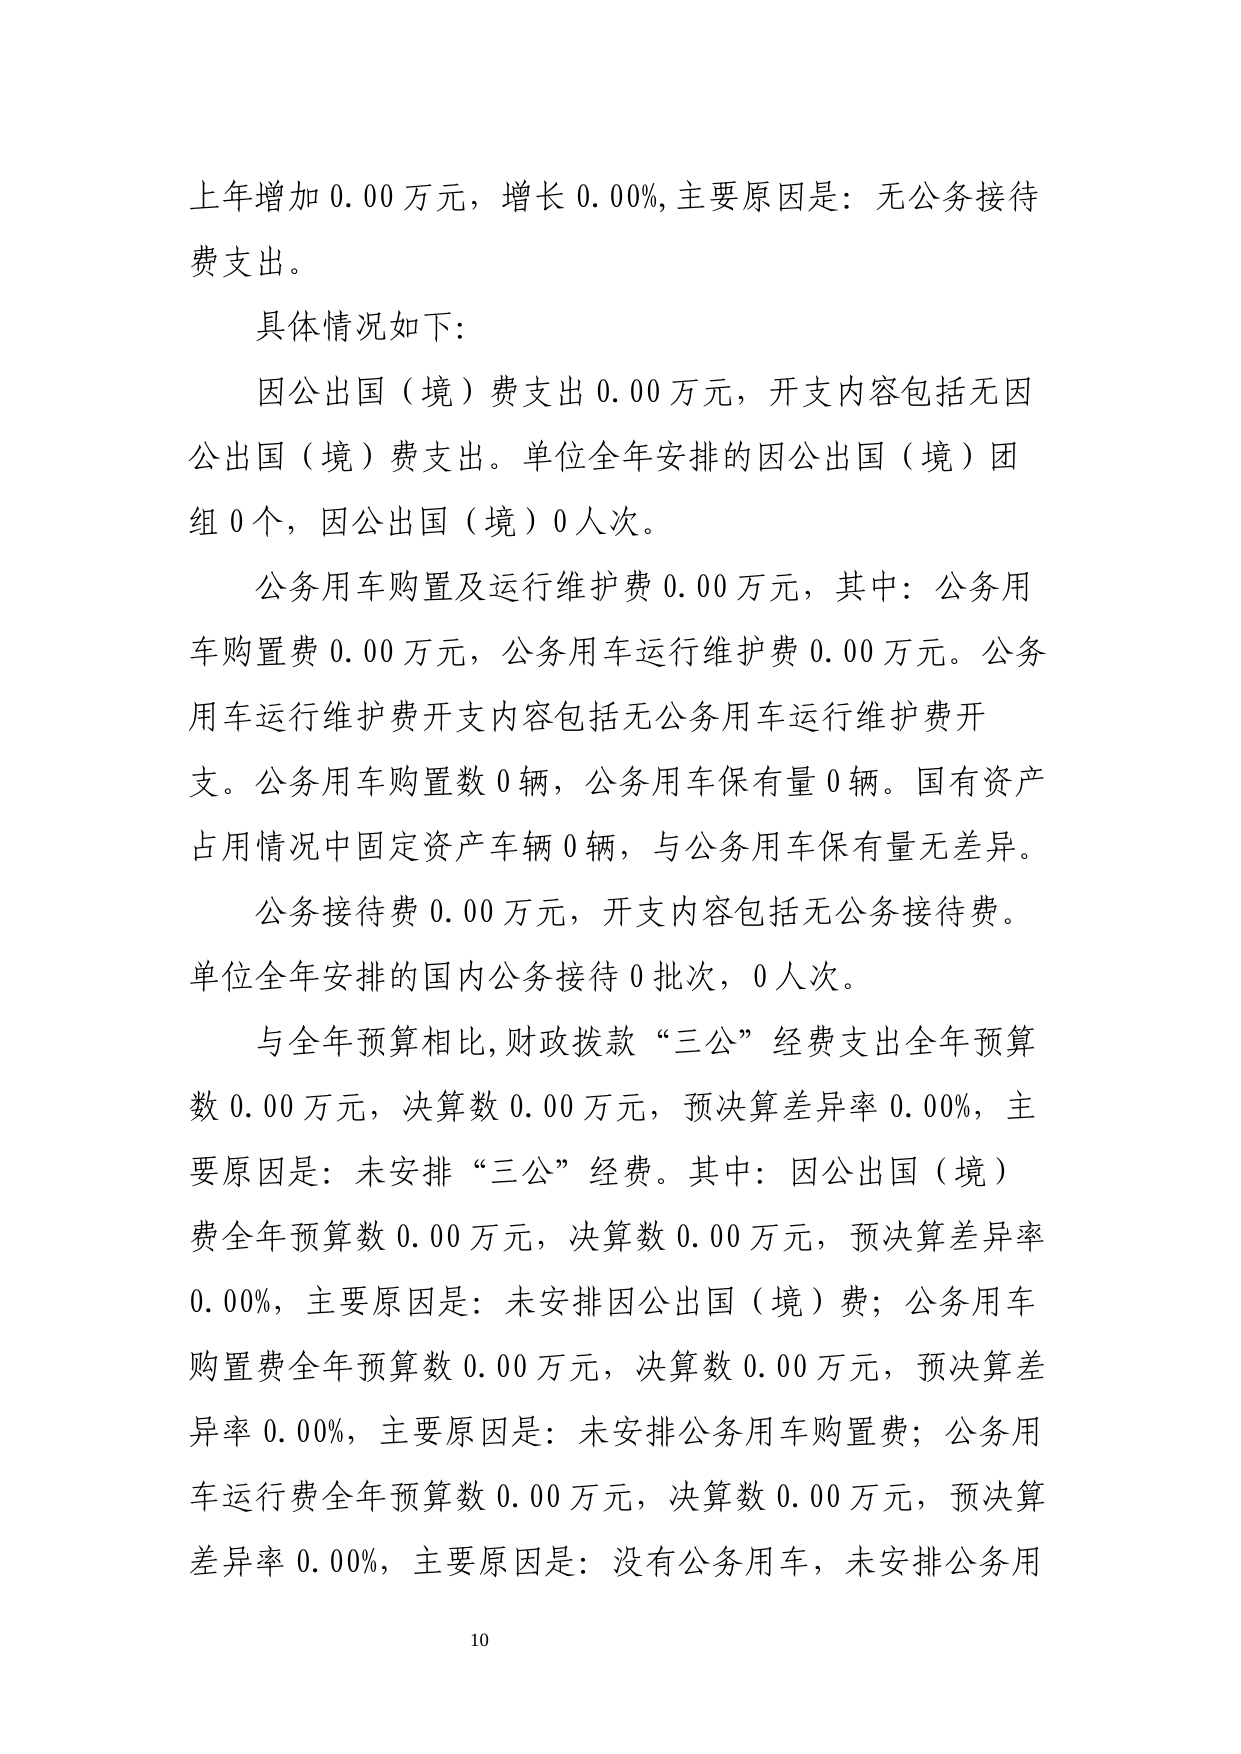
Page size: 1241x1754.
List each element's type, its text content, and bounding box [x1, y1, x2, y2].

text 因公出国（境）费支出0.00万元，开支内容包括无因公出国（境）费支出。单位全年安排的因公出国（境）团组0个，因公出国（境）0人次。 [187, 357, 1053, 552]
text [187, 162, 1053, 292]
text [187, 1007, 1053, 1592]
text 公务用车购置及运行维护费0.00万元，其中：公务用车购置费0.00万元，公务用车运行维护费0.00万元。公务用车运行维护费开支内容包括无公务用车运行维护费开支。公务用车购置数0辆，公务用车保有量0辆。国有资产占用情况中固定资产车辆0辆，与公务用车保有量无差异。 [187, 552, 1053, 877]
text 公务接待费0.00万元，开支内容包括无公务接待费。单位全年安排的国内公务接待0批次，0人次。 [187, 877, 1053, 1007]
text 具体情况如下： [187, 292, 1053, 357]
